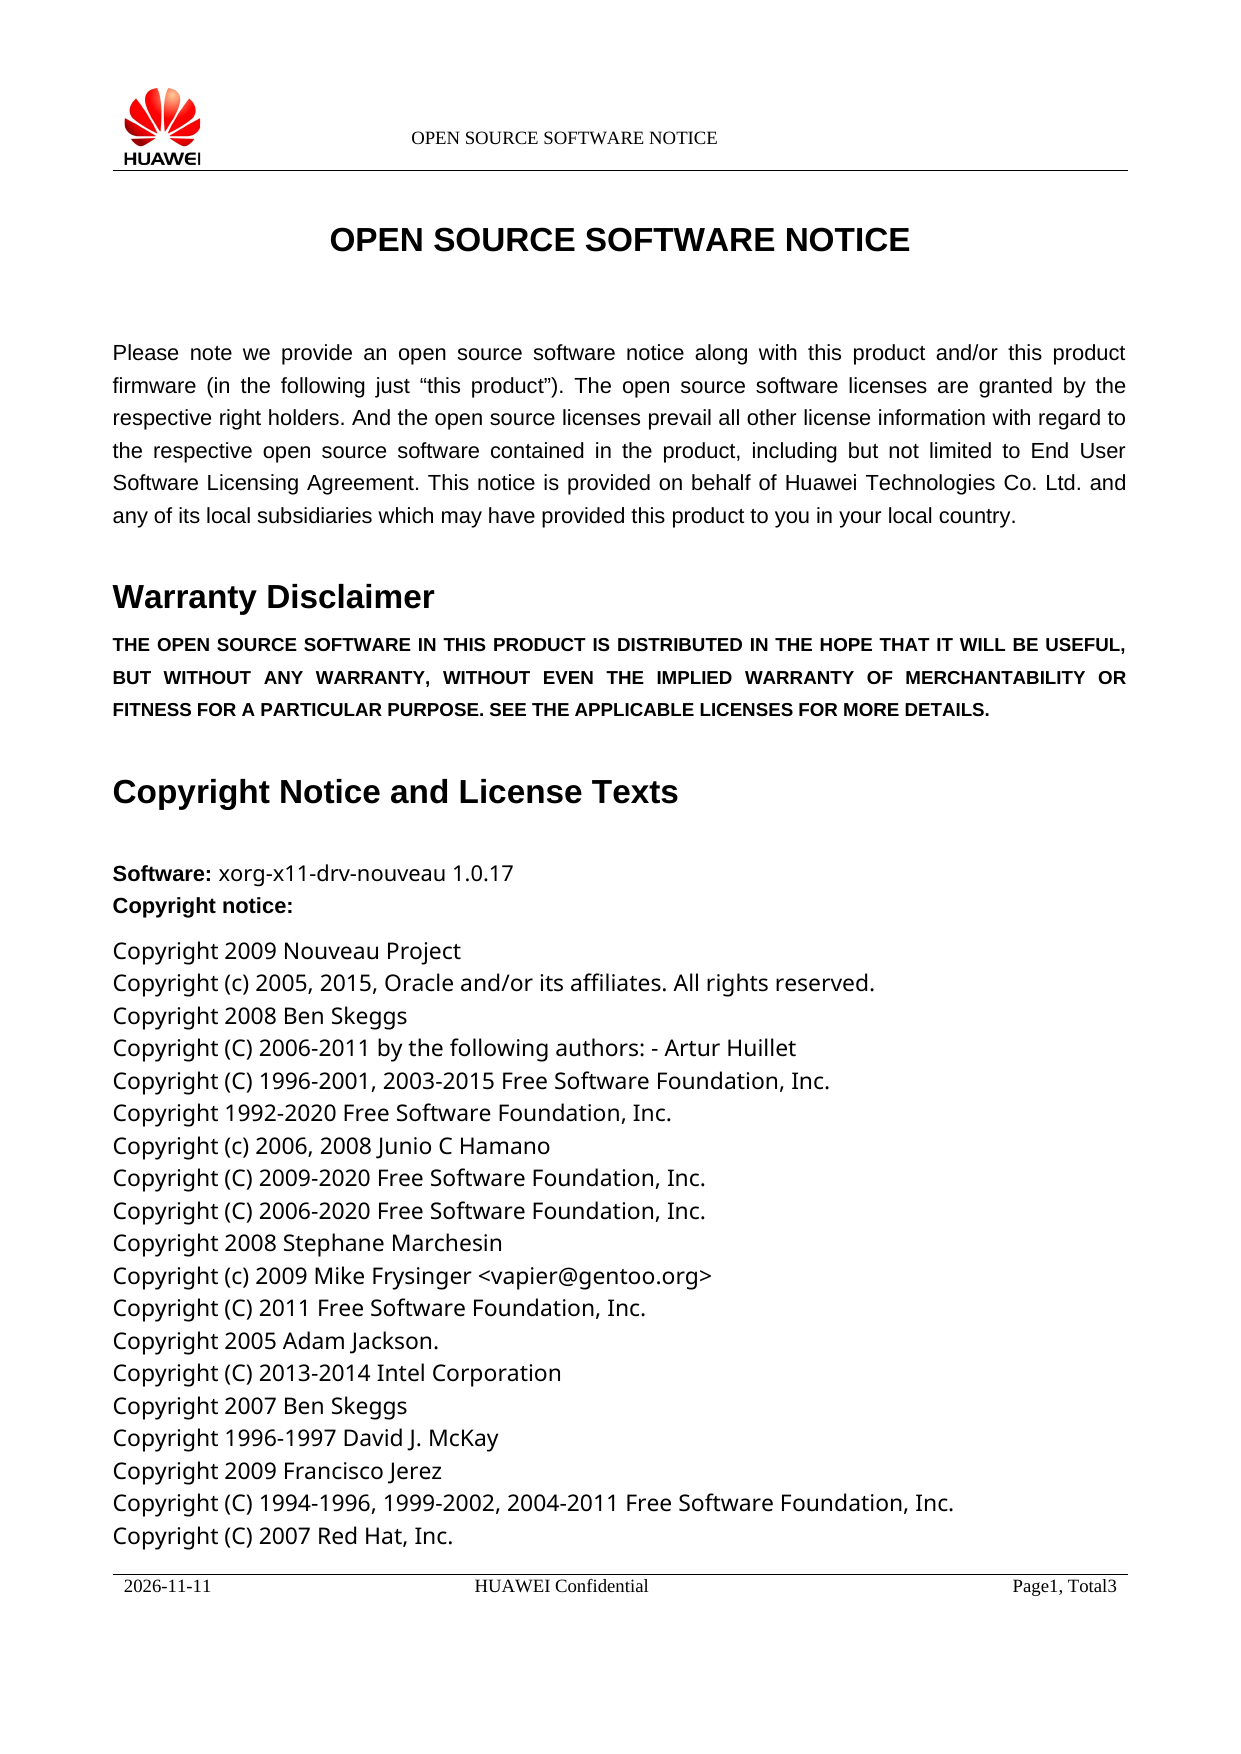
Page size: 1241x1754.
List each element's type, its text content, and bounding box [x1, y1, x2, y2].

text Copyright notice: [112, 889, 1128, 921]
picture [124, 88, 201, 165]
text Please note we provide an open source software notice along with this product and/or this product firmware (in the following just “this product”). The open source software licenses are granted by the respective right holders. And the open source licenses prevail all other license information with regard to the respective open source software contained in the product, including but not limited to End User Software Licensing Agreement. This notice is provided on behalf of Huawei Technologies Co. Ltd. and any of its local subsidiaries which may have provided this product to you in your local country. [112, 336, 1128, 531]
title Software: xorg-x11-drv-nouveau 1.0.17 [112, 856, 1128, 889]
text The open source software in this product is distributed in the hope that it will be useful, but WITHOUT ANY WARRANTY, without even the implied warranty of MERCHANTABILITY or FITNESS FOR A PARTICULAR PURPOSE. See the applicable licenses for more details. [112, 629, 1128, 726]
text Copyright 2009 Nouveau Project Copyright (c) 2005, 2015, Oracle and/or its affiliates. All rights reserved. Copyright 2008 Ben Skeggs Copyright (C) 2006-2011 by the following authors: - Artur Huillet [112, 934, 1128, 1064]
text OPEN SOURCE SOFTWARE NOTICE [112, 206, 1128, 271]
text Copyright Notice and License Texts [112, 759, 1128, 824]
text Warranty Disclaimer [112, 564, 1128, 629]
